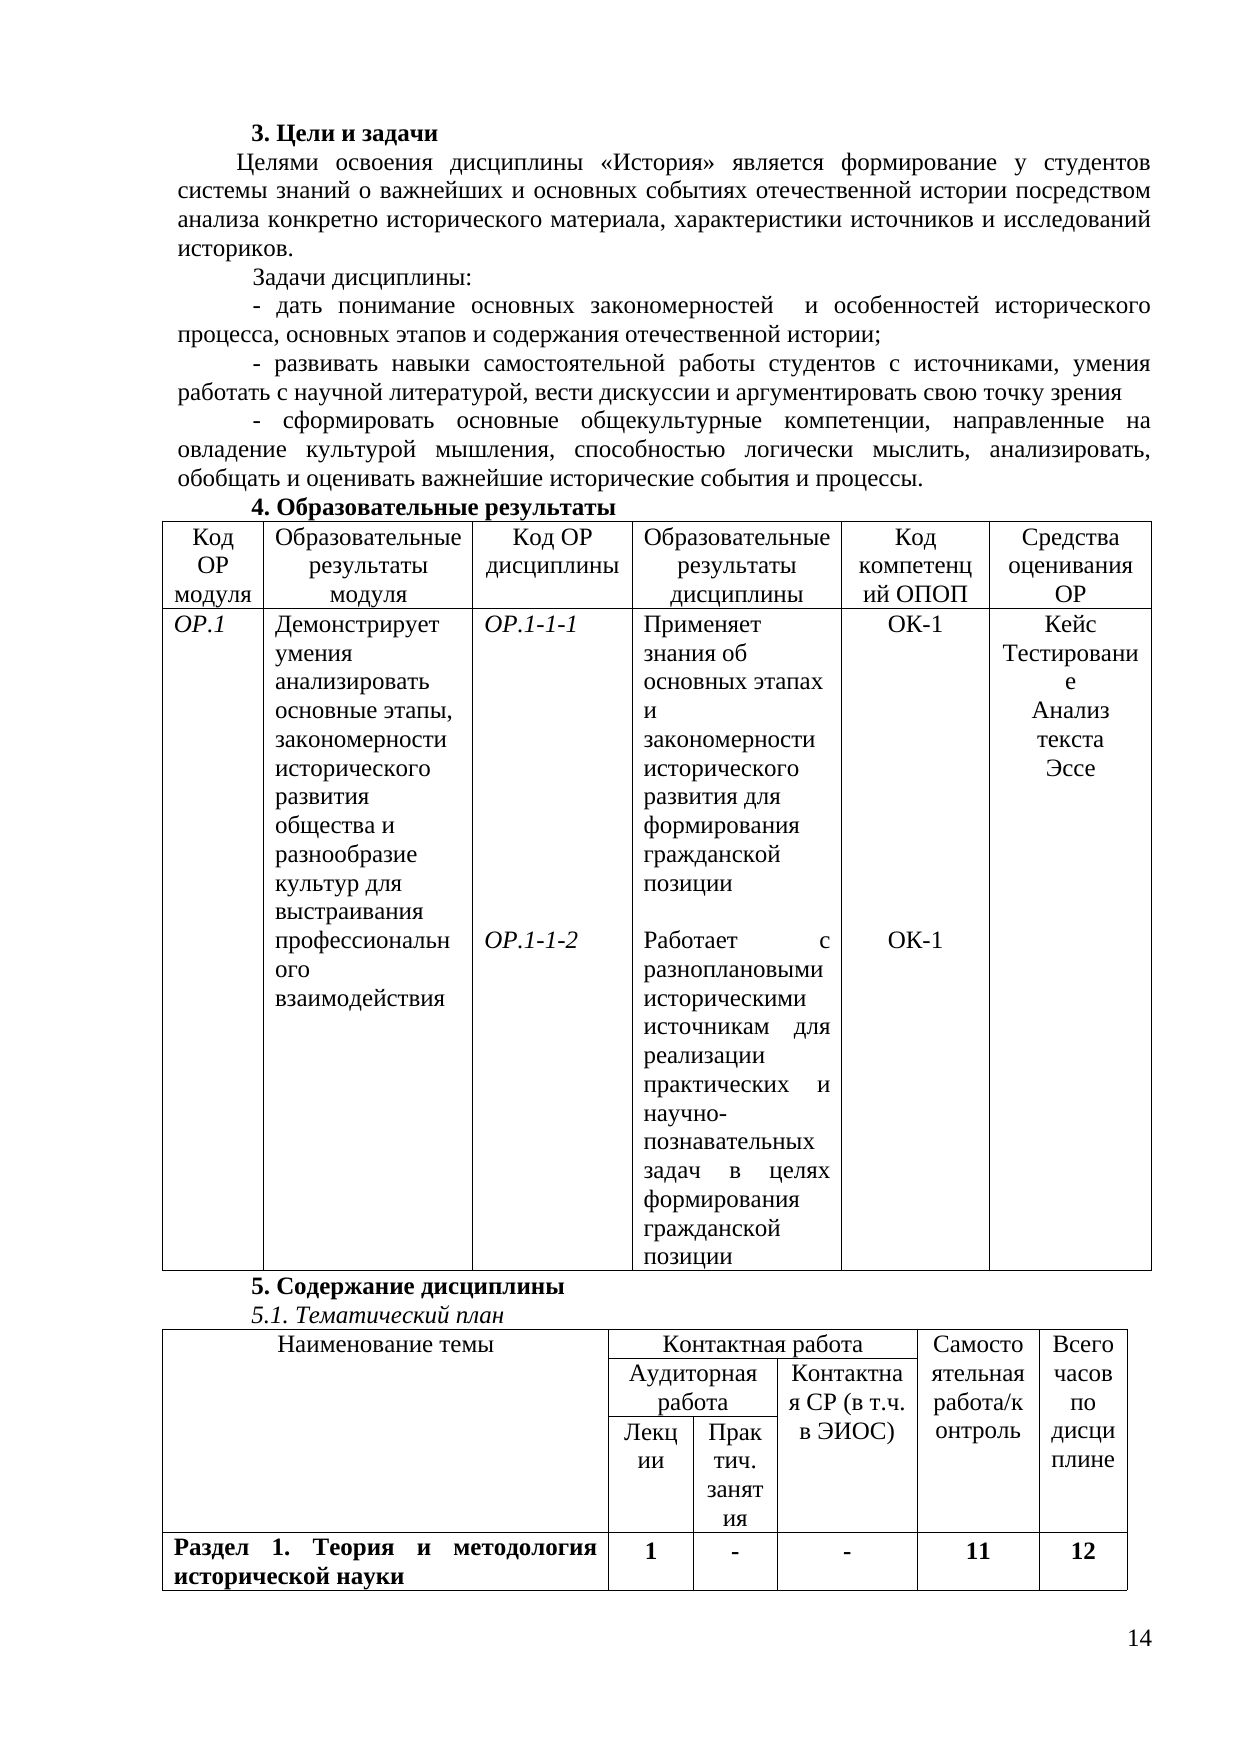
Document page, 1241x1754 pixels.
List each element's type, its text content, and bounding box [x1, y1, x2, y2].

text - дать понимание основных закономерностей и особенностей исторического процесса, основных этапов и содержания отечественной истории; [177, 291, 1152, 348]
table_cell Кейс Тестирование Анализ текста Эссе [990, 609, 1151, 1270]
table_header Код компетенций ОПОП [842, 522, 989, 608]
table_header Средства оценивания ОР [990, 522, 1151, 608]
table_cell - [694, 1533, 777, 1589]
text - сформировать основные общекультурные компетенции, направленные на овладение культурой мышления, способностью логически мыслить, анализировать, обобщать и оценивать важнейшие исторические события и процессы. [177, 406, 1152, 492]
table_cell ОК-1 ОК-1 [842, 609, 989, 1270]
table_cell Применяет знания об основных этапах и закономерности исторического развития для формирования гражданской позиции Работает с разноплановыми историческими источникам для реализации практических и научно-познавательных задач в целях формирования гражданской позиции [633, 609, 841, 1270]
table_header Наименование темы [163, 1330, 608, 1532]
table_header Образовательные результаты модуля [264, 522, 472, 608]
table_cell Аудиторная работа [609, 1359, 777, 1416]
table_cell Раздел 1. Теория и методология исторической науки [163, 1533, 608, 1589]
text 4. Образовательные результаты [177, 492, 1152, 521]
table_cell ОР.1 [163, 609, 263, 1270]
table_cell 1 [609, 1533, 693, 1589]
text Целями освоения дисциплины «История» является формирование у студентов системы знаний о важнейших и основных событиях отечественной истории посредством анализа конкретно исторического материала, характеристики источников и исследований историков. [177, 147, 1152, 262]
text - развивать навыки самостоятельной работы студентов с источниками, умения работать с научной литературой, вести дискуссии и аргументировать свою точку зрения [177, 348, 1152, 406]
table_cell Контактная СР (в т.ч. в ЭИОС) [778, 1359, 917, 1532]
text Задачи дисциплины: [177, 262, 1152, 291]
table_header Всего часов по дисциплине [1040, 1330, 1127, 1532]
table_cell Лекции [609, 1417, 693, 1532]
table_cell - [778, 1533, 917, 1589]
table_header Код ОР дисциплины [473, 522, 632, 608]
table_cell 12 [1040, 1533, 1127, 1589]
text 5.1. Тематический план [177, 1300, 1152, 1329]
text 5. Содержание дисциплины [177, 1271, 1152, 1300]
table_cell Демонстрирует умения анализировать основные этапы, закономерности исторического развития общества и разнообразие культур для выстраивания профессионального взаимодействия [264, 609, 472, 1270]
table_cell 11 [918, 1533, 1039, 1589]
table_header Код ОР модуля [163, 522, 263, 608]
table_cell Практич. занятия [694, 1417, 777, 1532]
table_header Самостоятельная работа/контроль [918, 1330, 1039, 1532]
table_header Образовательные результаты дисциплины [633, 522, 841, 608]
table_header Контактная работа [609, 1330, 917, 1358]
text 3. Цели и задачи [177, 118, 1152, 147]
table_cell ОР.1-1-1 ОР.1-1-2 [473, 609, 632, 1270]
